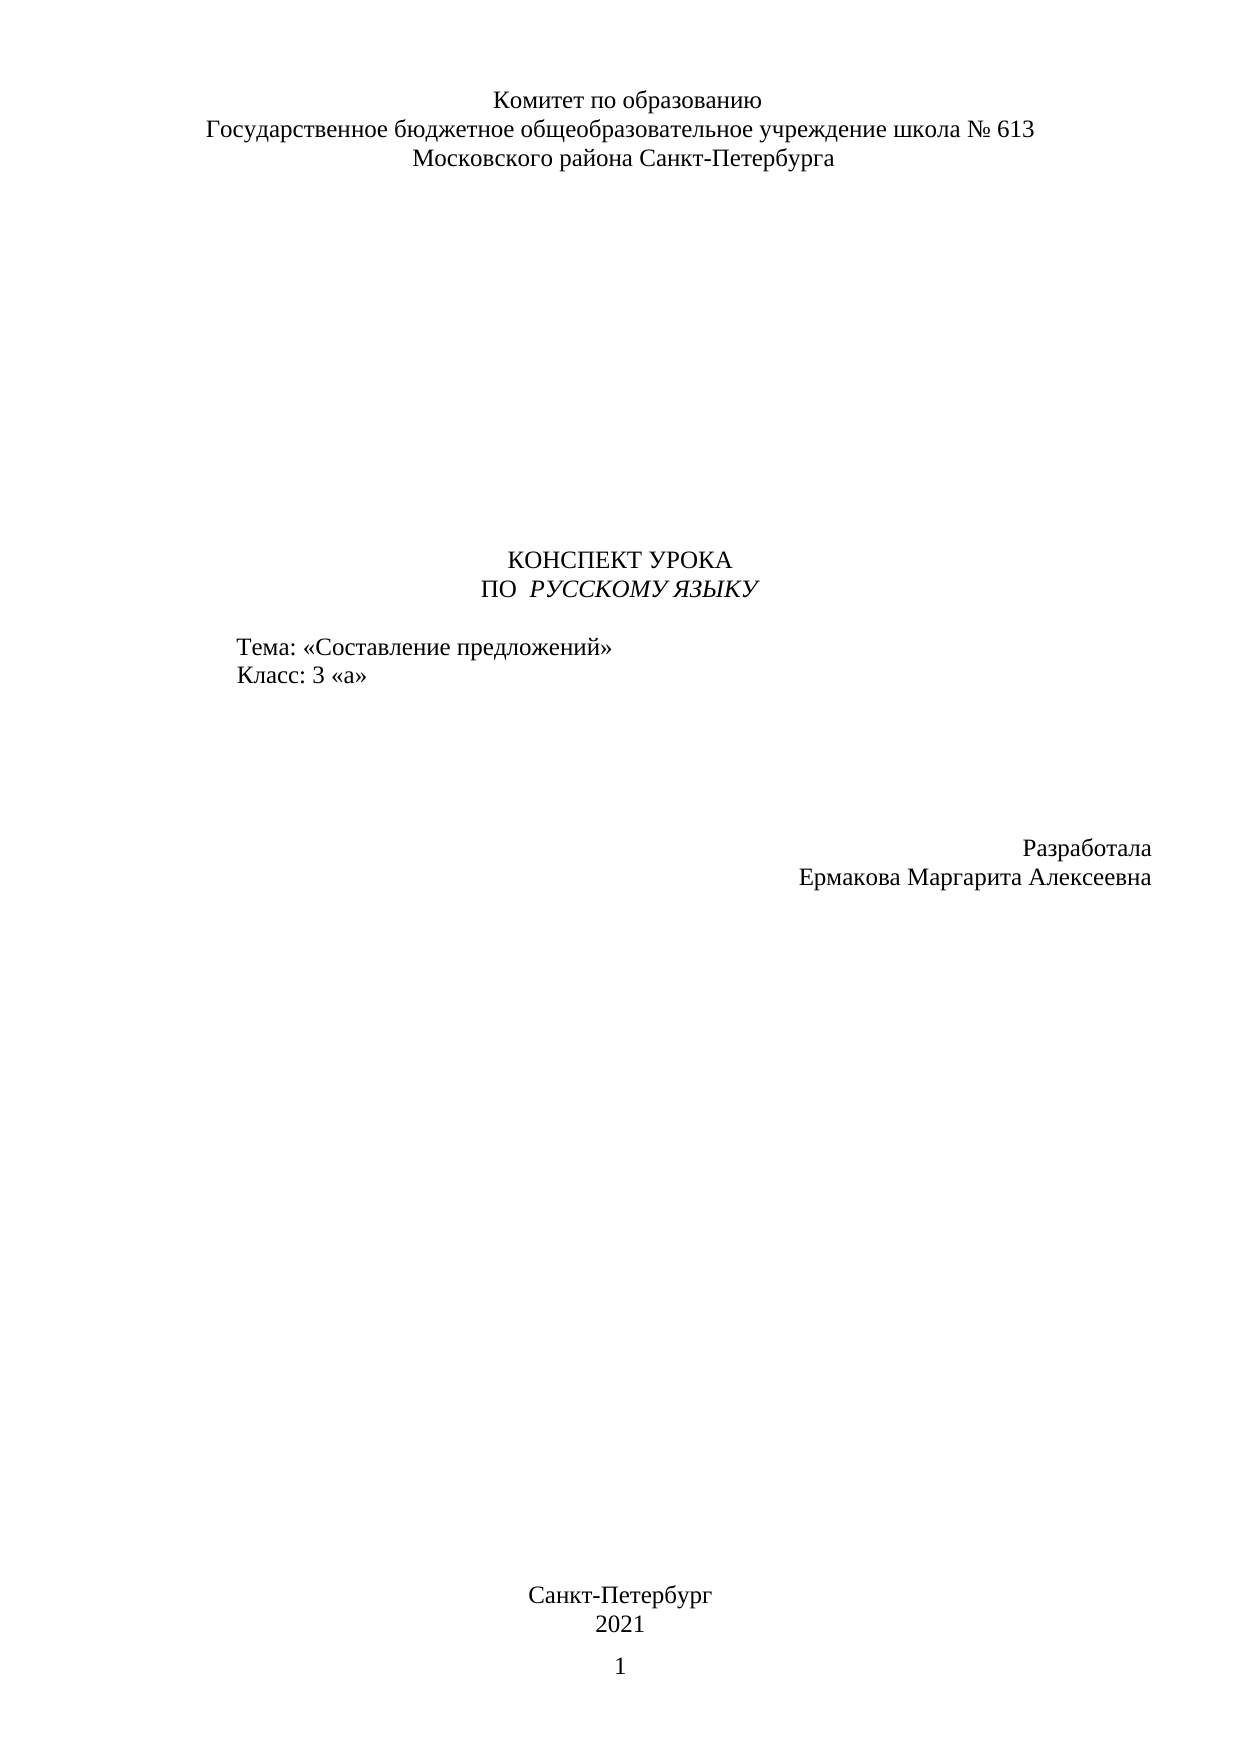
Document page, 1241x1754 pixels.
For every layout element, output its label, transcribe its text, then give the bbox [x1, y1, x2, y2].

text Санкт-Петербург [89, 1580, 1152, 1609]
text Государственное бюджетное общеобразовательное учреждение школа № 613 [89, 114, 1152, 143]
text КОНСПЕКТ УРОКА [89, 545, 1152, 574]
text Тема: «Составление предложений» [162, 632, 1152, 660]
text ПО РУССКОМУ ЯЗЫКУ [89, 574, 1152, 632]
text 2021 [89, 1609, 1152, 1638]
text Разработала [384, 833, 1152, 862]
text Комитет по образованию [103, 85, 1152, 114]
text Ермакова Маргарита Алексеевна [89, 862, 1152, 890]
text Московского района Санкт-Петербурга [89, 143, 1152, 172]
text Класс: 3 «а» [89, 660, 1152, 689]
